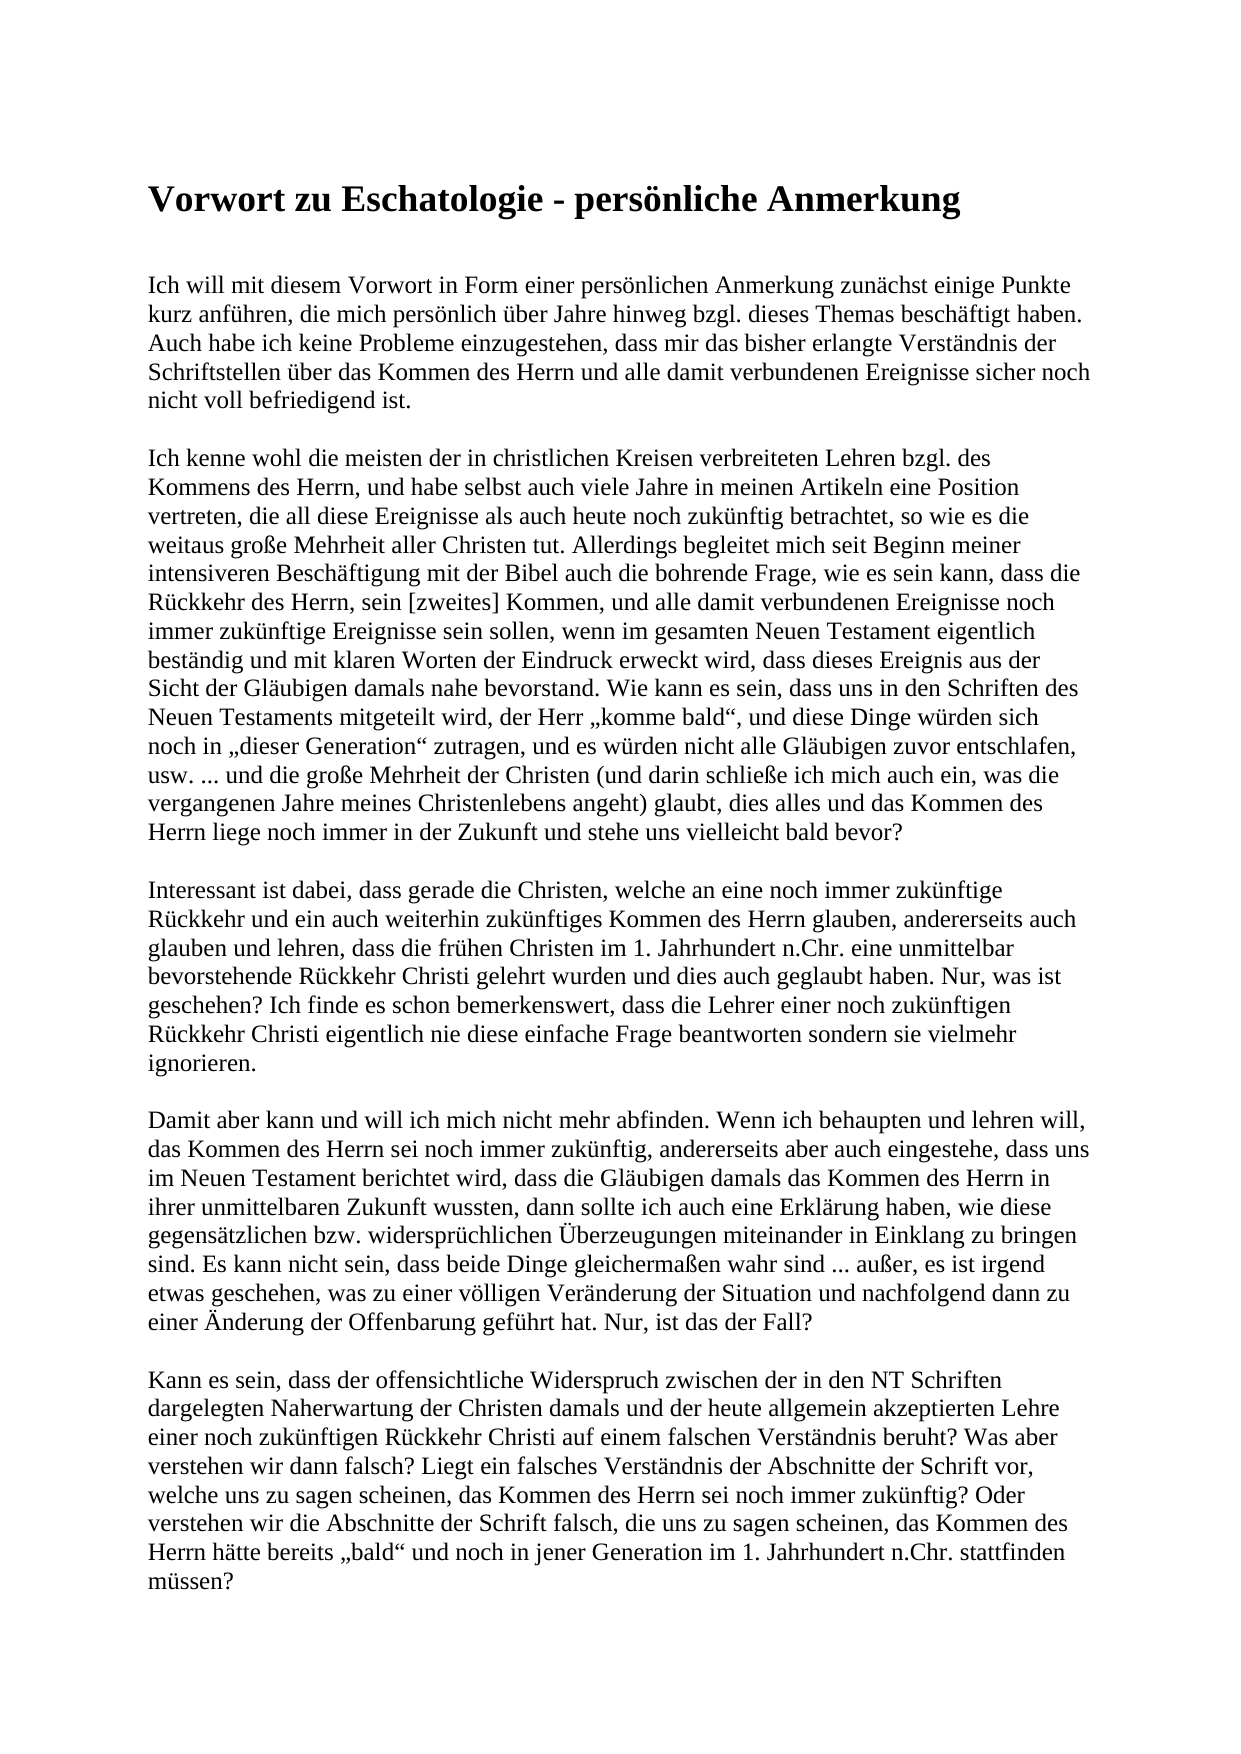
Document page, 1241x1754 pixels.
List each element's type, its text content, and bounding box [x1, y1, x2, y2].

text Interessant ist dabei, dass gerade die Christen, welche an eine noch immer zukünftige Rückkehr und ein auch weiterhin zukünftiges Kommen des Herrn glauben, andererseits auch glauben und lehren, dass die frühen Christen im 1. Jahrhundert n.Chr. eine unmittelbar bevorstehende Rückkehr Christi gelehrt wurden und dies auch geglaubt haben. Nur, was ist geschehen? Ich finde es schon bemerkenswert, dass die Lehrer einer noch zukünftigen Rückkehr Christi eigentlich nie diese einfache Frage beantworten sondern sie vielmehr ignorieren. [148, 875, 1093, 1076]
text Ich kenne wohl die meisten der in christlichen Kreisen verbreiteten Lehren bzgl. des Kommens des Herrn, und habe selbst auch viele Jahre in meinen Artikeln eine Position vertreten, die all diese Ereignisse als auch heute noch zukünftig betrachtet, so wie es die weitaus große Mehrheit aller Christen tut. Allerdings begleitet mich seit Beginn meiner intensiveren Beschäftigung mit der Bibel auch die bohrende Frage, wie es sein kann, dass die Rückkehr des Herrn, sein [zweites] Kommen, und alle damit verbundenen Ereignisse noch immer zukünftige Ereignisse sein sollen, wenn im gesamten Neuen Testament eigentlich beständig und mit klaren Worten der Eindruck erweckt wird, dass dieses Ereignis aus der Sicht der Gläubigen damals nahe bevorstand. Wie kann es sein, dass uns in den Schriften des Neuen Testaments mitgeteilt wird, der Herr „komme bald“, und diese Dinge würden sich noch in „dieser Generation“ zutragen, und es würden nicht alle Gläubigen zuvor entschlafen, usw. ... und die große Mehrheit der Christen (und darin schließe ich mich auch ein, was die vergangenen Jahre meines Christenlebens angeht) glaubt, dies alles und das Kommen des Herrn liege noch immer in der Zukunft und stehe uns vielleicht bald bevor? [148, 443, 1093, 846]
text Kann es sein, dass der offensichtliche Widerspruch zwischen der in den NT Schriften dargelegten Naherwartung der Christen damals und der heute allgemein akzeptierten Lehre einer noch zukünftigen Rückkehr Christi auf einem falschen Verständnis beruht? Was aber verstehen wir dann falsch? Liegt ein falsches Verständnis der Abschnitte der Schrift vor, welche uns zu sagen scheinen, das Kommen des Herrn sei noch immer zukünftig? Oder verstehen wir die Abschnitte der Schrift falsch, die uns zu sagen scheinen, das Kommen des Herrn hätte bereits „bald“ und noch in jener Generation im 1. Jahrhundert n.Chr. stattfinden müssen? [148, 1365, 1093, 1595]
text Ich will mit diesem Vorwort in Form einer persönlichen Anmerkung zunächst einige Punkte kurz anführen, die mich persönlich über Jahre hinweg bzgl. dieses Themas beschäftigt haben. Auch habe ich keine Probleme einzugestehen, dass mir das bisher erlangte Verständnis der Schriftstellen über das Kommen des Herrn und alle damit verbundenen Ereignisse sicher noch nicht voll befriedigend ist. [148, 271, 1093, 414]
subtitle Vorwort zu Eschatologie - persönliche Anmerkung [148, 177, 1093, 220]
text Damit aber kann und will ich mich nicht mehr abfinden. Wenn ich behaupten und lehren will, das Kommen des Herrn sei noch immer zukünftig, andererseits aber auch eingestehe, dass uns im Neuen Testament berichtet wird, dass die Gläubigen damals das Kommen des Herrn in ihrer unmittelbaren Zukunft wussten, dann sollte ich auch eine Erklärung haben, wie diese gegensätzlichen bzw. widersprüchlichen Überzeugungen miteinander in Einklang zu bringen sind. Es kann nicht sein, dass beide Dinge gleichermaßen wahr sind ... außer, es ist irgend etwas geschehen, was zu einer völligen Veränderung der Situation und nachfolgend dann zu einer Änderung der Offenbarung geführt hat. Nur, ist das der Fall? [148, 1106, 1093, 1336]
